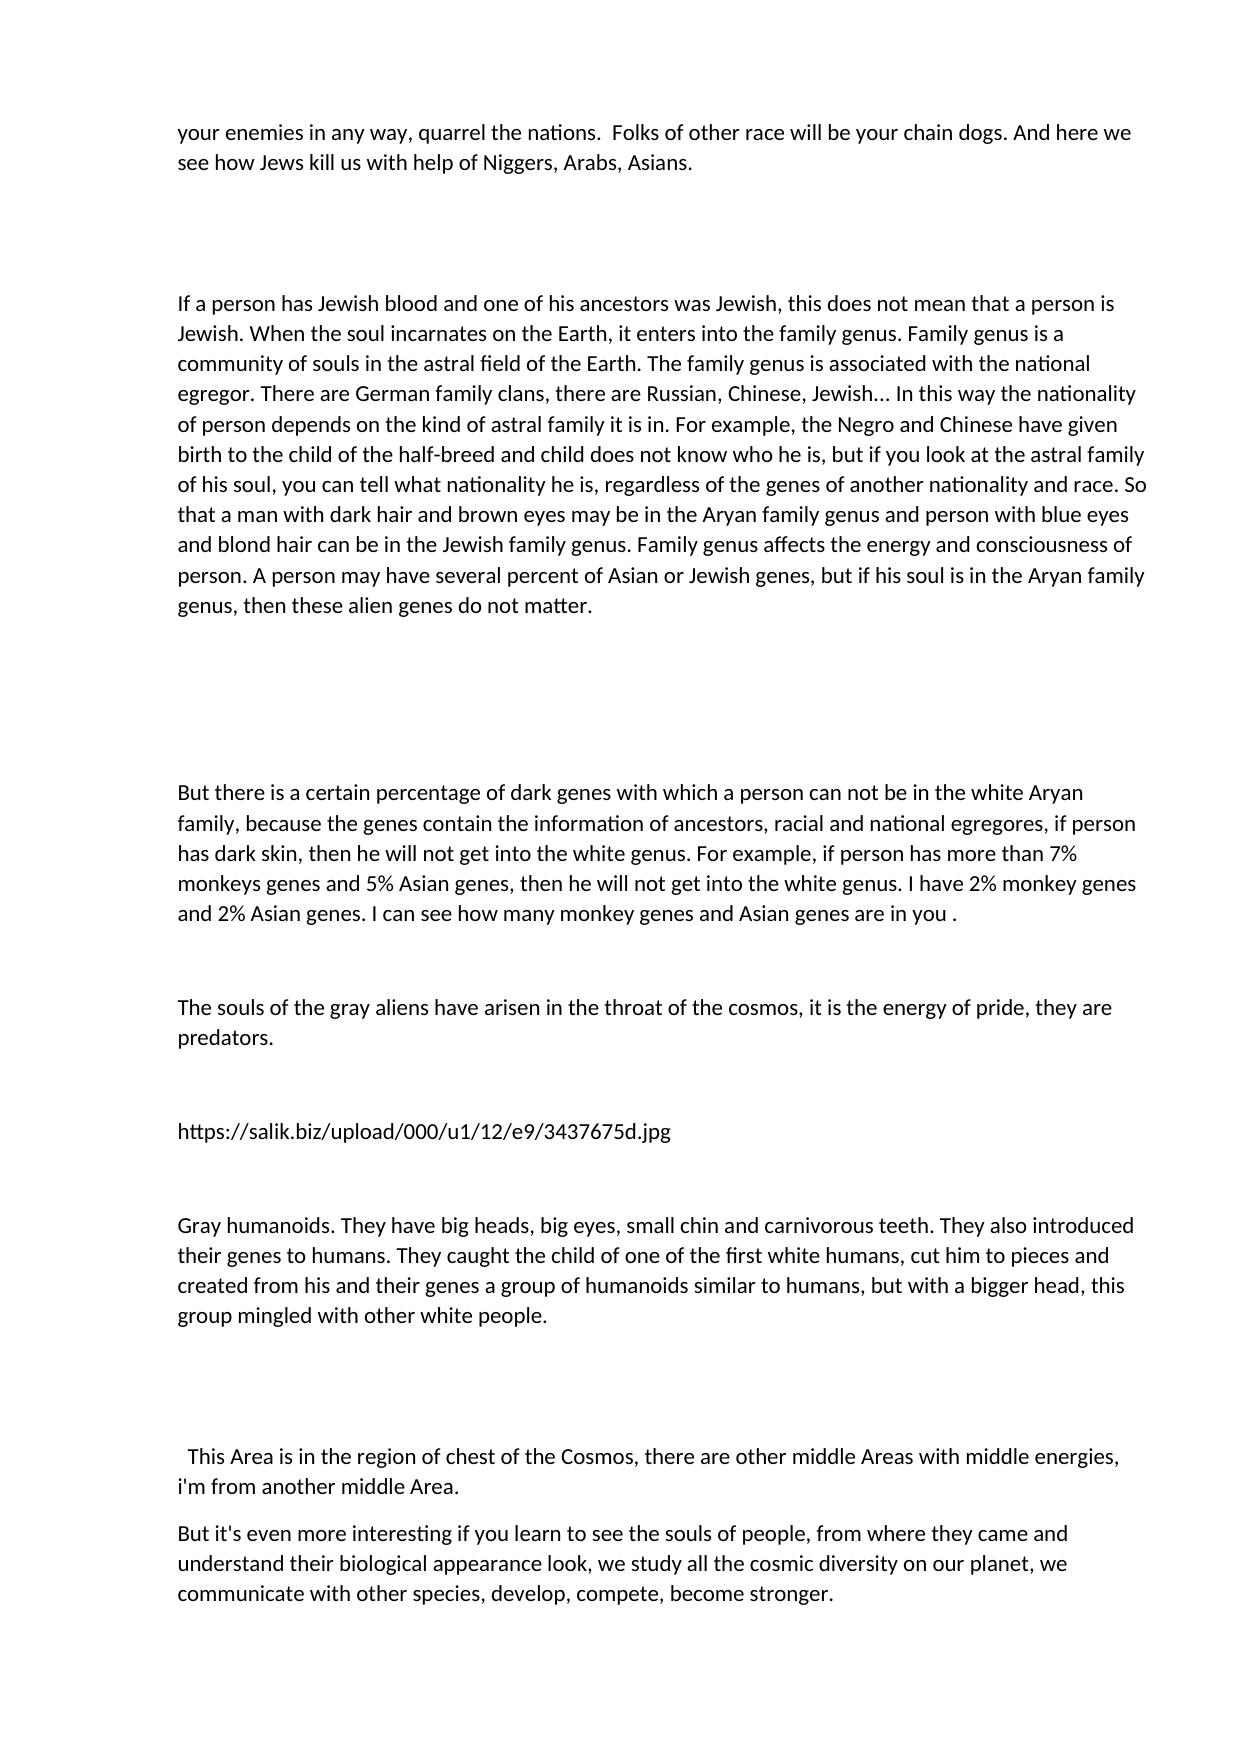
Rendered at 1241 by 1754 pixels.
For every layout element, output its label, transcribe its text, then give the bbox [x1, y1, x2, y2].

text But it's even more interesting if you learn to see the souls of people, from where they came and understand their biological appearance look, we study all the cosmic diversity on our planet, we communicate with other species, develop, compete, become stronger. [177, 1519, 1152, 1608]
text The souls of the gray aliens have arisen in the throat of the cosmos, it is the energy of pride, they are predators. [177, 993, 1152, 1051]
text This Area is in the region of chest of the Cosmos, there are other middle Areas with middle energies, i'm from another middle Area. [177, 1442, 1152, 1500]
text But there is a certain percentage of dark genes with which a person can not be in the white Aryan family, because the genes contain the information of ancestors, racial and national egregores, if person has dark skin, then he will not get into the white genus. For example, if person has more than 7% monkeys genes and 5% Asian genes, then he will not get into the white genus. I have 2% monkey genes and 2% Asian genes. I can see how many monkey genes and Asian genes are in you . [177, 778, 1152, 927]
text Gray humanoids. They have big heads, big eyes, small chin and carnivorous teeth. They also introduced their genes to humans. They caught the child of one of the first white humans, cut him to pieces and created from his and their genes a group of humanoids similar to humans, but with a bigger head, this group mingled with other white people. [177, 1211, 1152, 1329]
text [177, 118, 1152, 176]
text https://salik.biz/upload/000/u1/12/e9/3437675d.jpg [177, 1117, 1152, 1145]
text If a person has Jewish blood and one of his ancestors was Jewish, this does not mean that a person is Jewish. When the soul incarnates on the Earth, it enters into the family genus. Family genus is a community of souls in the astral field of the Earth. The family genus is associated with the national egregor. There are German family clans, there are Russian, Chinese, Jewish... In this way the nationality of person depends on the kind of astral family it is in. For example, the Negro and Chinese have given birth to the child of the half-breed and child does not know who he is, but if you look at the astral family of his soul, you can tell what nationality he is, regardless of the genes of another nationality and race. So that a man with dark hair and brown eyes may be in the Aryan family genus and person with blue eyes and blond hair can be in the Jewish family genus. Family genus affects the energy and consciousness of person. A person may have several percent of Asian or Jewish genes, but if his soul is in the Aryan family genus, then these alien genes do not matter. [177, 289, 1152, 619]
